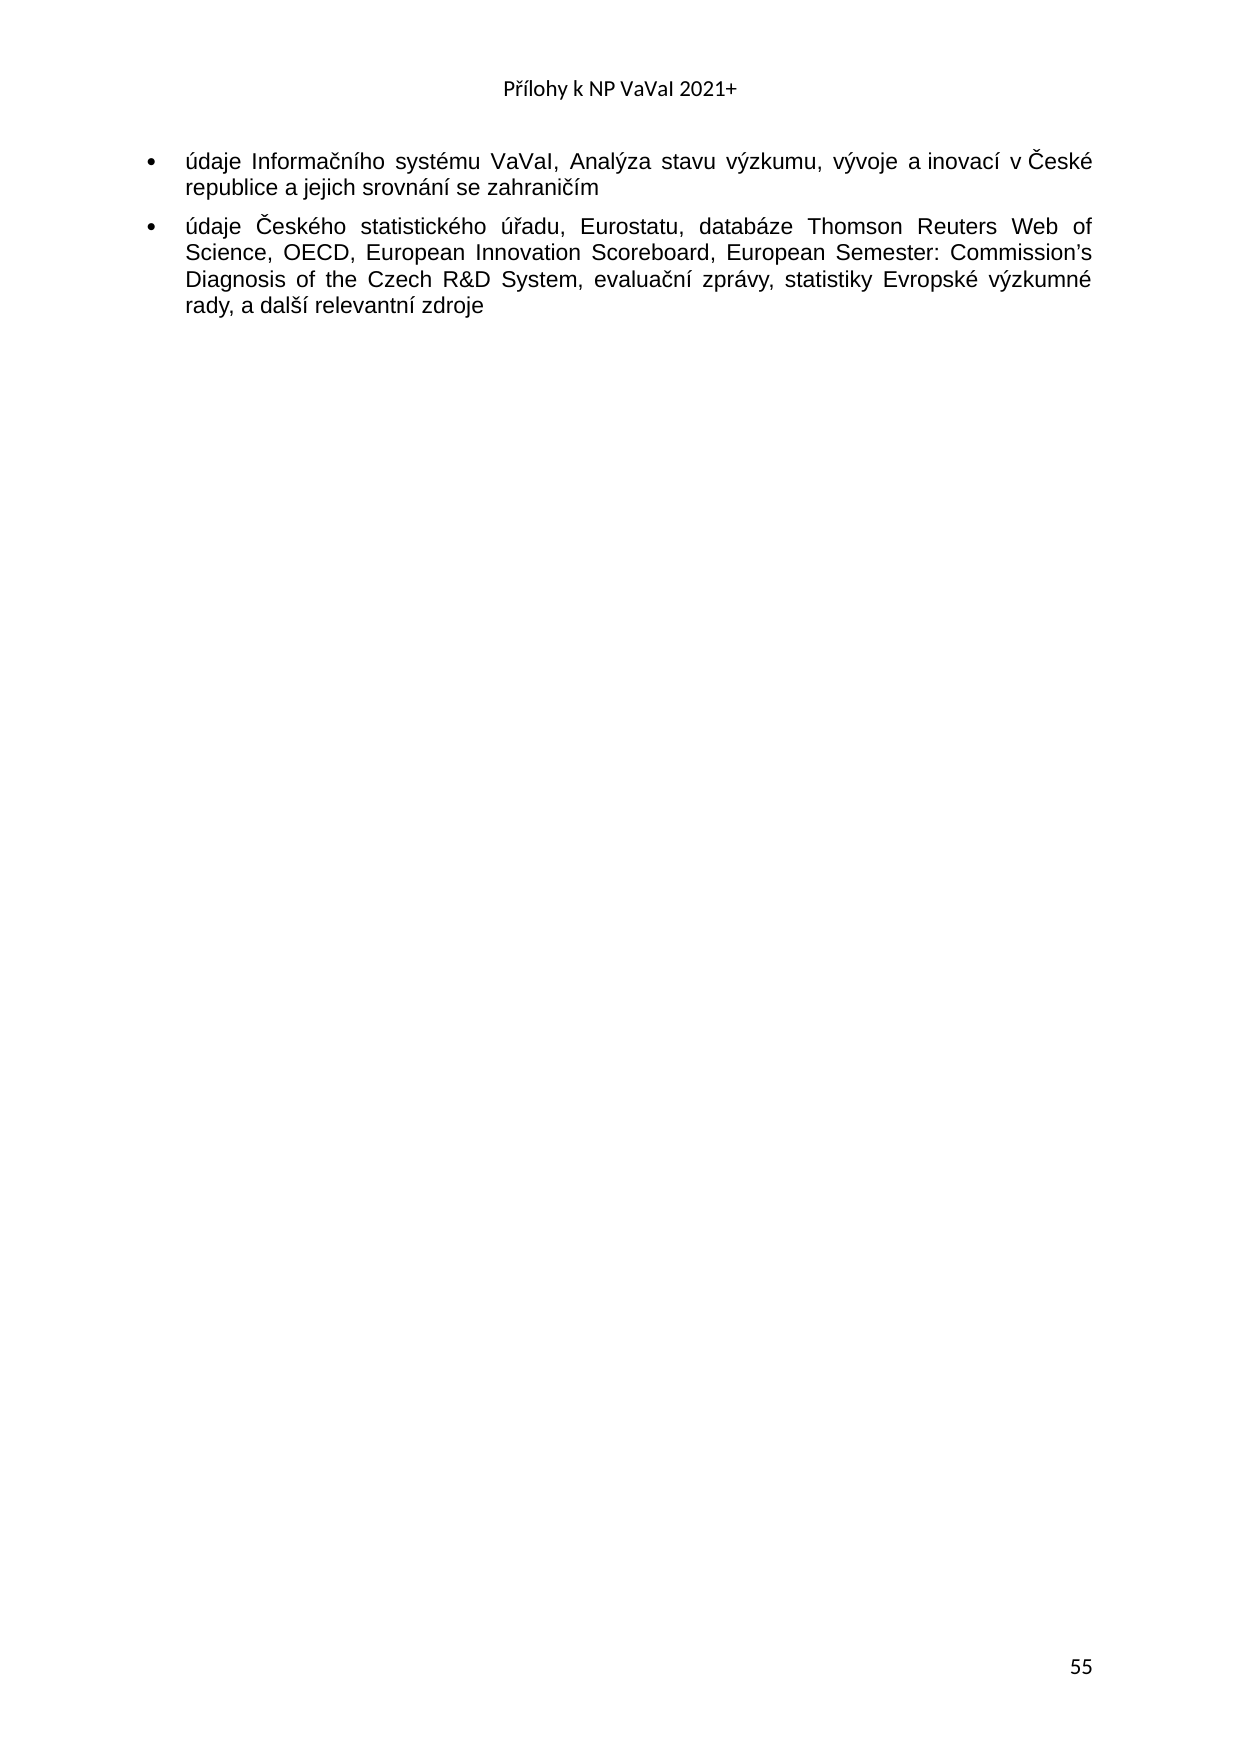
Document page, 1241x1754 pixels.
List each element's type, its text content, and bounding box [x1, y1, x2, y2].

list údaje Informačního systému VaVaI, Analýza stavu výzkumu, vývoje a inovací v České republice a jejich srovnání se zahraničím [148, 148, 1093, 200]
list údaje Českého statistického úřadu, Eurostatu, databáze Thomson Reuters Web of Science, OECD, European Innovation Scoreboard, European Semester: Commission’s Diagnosis of the Czech R&D System, evaluační zprávy, statistiky Evropské výzkumné rady, a další relevantní zdroje [148, 213, 1093, 318]
